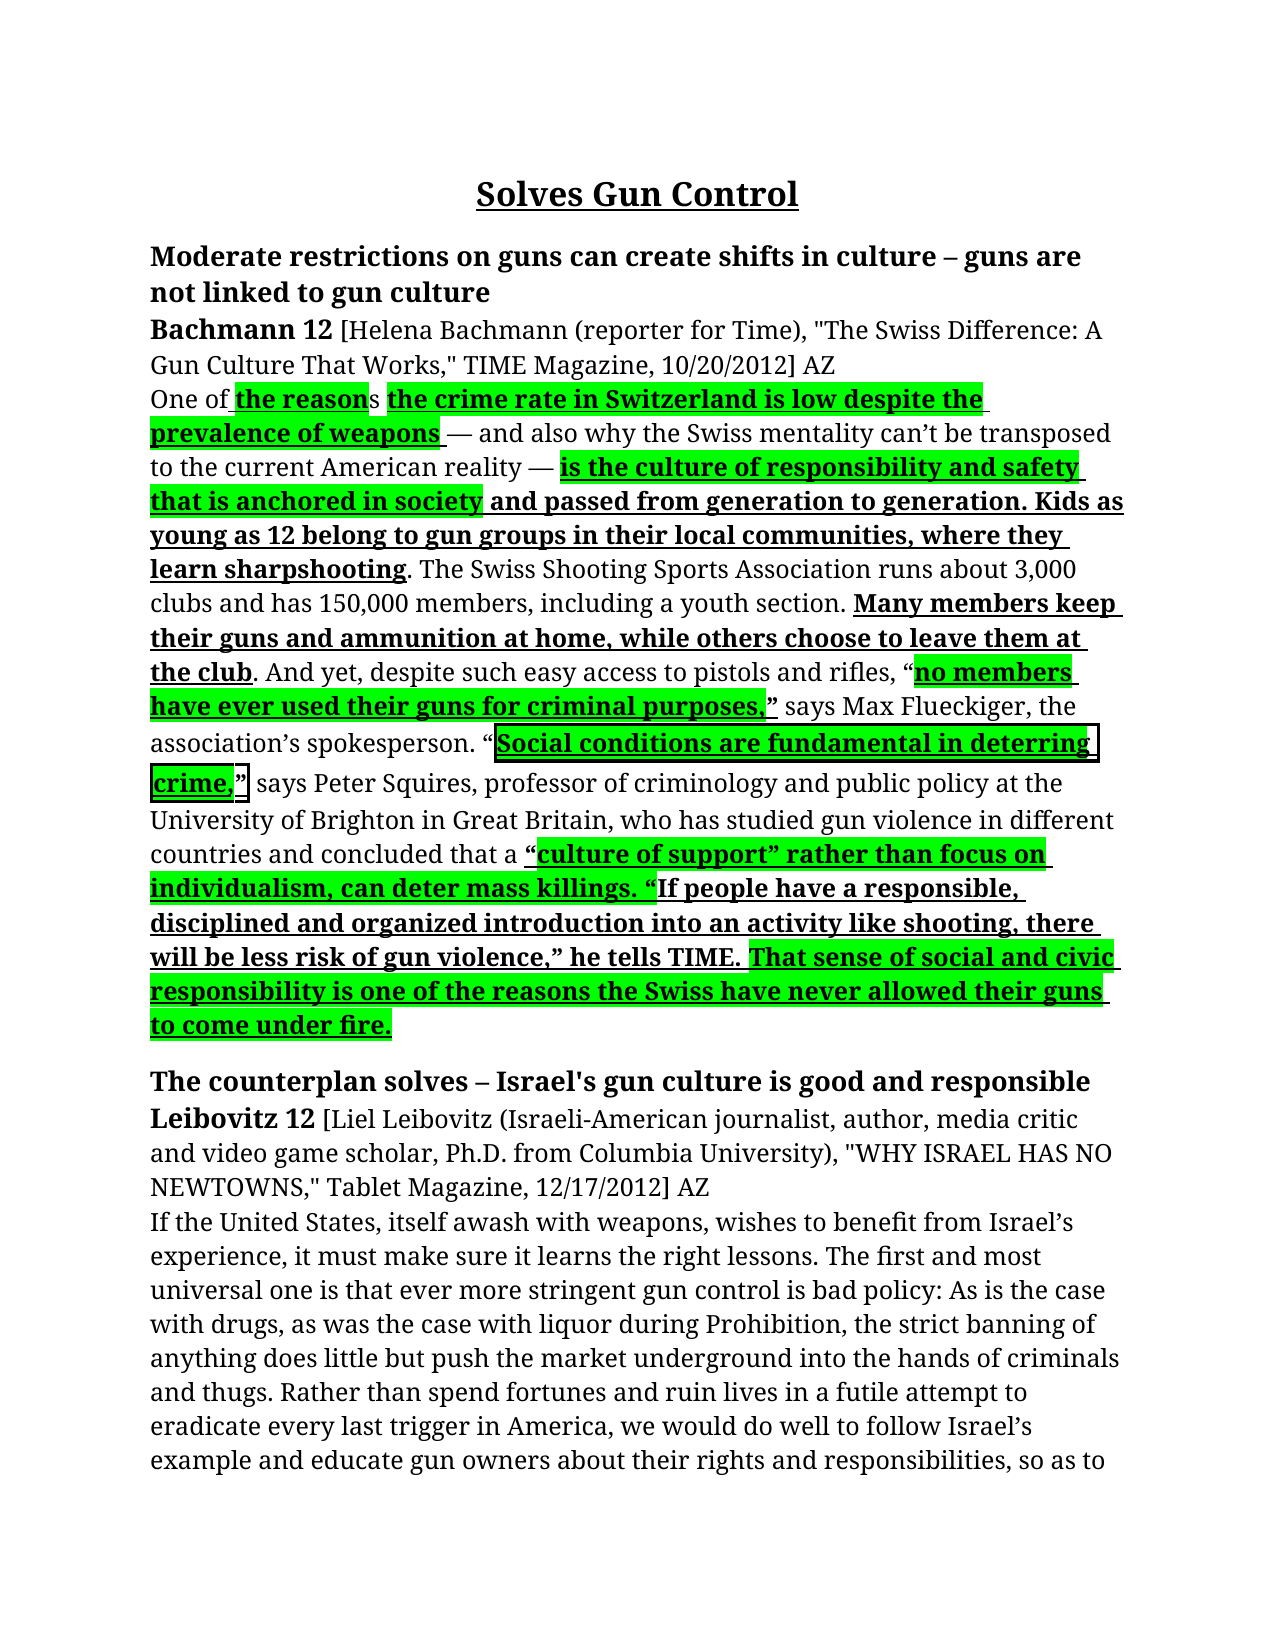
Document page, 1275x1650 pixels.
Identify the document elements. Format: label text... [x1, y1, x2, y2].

text Leibovitz 12 [Liel Leibovitz (Israeli-American journalist, author, media critic and video game scholar, Ph.D. from Columbia University), "WHY ISRAEL HAS NO NEWTOWNS," Tablet Magazine, 12/17/2012] AZ [150, 1099, 1125, 1204]
subtitle Moderate restrictions on guns can create shifts in culture – guns are not linked to gun culture [150, 237, 1125, 311]
text Bachmann 12 [Helena Bachmann (reporter for Time), "The Swiss Difference: A Gun Culture That Works," TIME Magazine, 10/20/2012] AZ [150, 311, 1125, 382]
text One of the reasons the crime rate in Switzerland is low despite the prevalence of weapons — and also why the Swiss mentality can’t be transposed to the current American reality — is the culture of responsibility and safety that is anchored in society and passed from generation to generation. Kids as young as 12 belong to gun groups in their local communities, where they learn sharpshooting. The Swiss Shooting Sports Association runs about 3,000 clubs and has 150,000 members, including a youth section. Many members keep their guns and ammunition at home, while others choose to leave them at the club. And yet, despite such easy access to pistols and rifles, “no members have ever used their guns for criminal purposes,” says Max Flueckiger, the association’s spokesperson. “Social conditions are fundamental in deterring crime,” says Peter Squires, professor of criminology and public policy at the University of Brighton in Great Britain, who has studied gun violence in different countries and concluded that a “culture of support” rather than focus on individualism, can deter mass killings. “If people have a responsible, disciplined and organized introduction into an activity like shooting, there will be less risk of gun violence,” he tells TIME. That sense of social and civic responsibility is one of the reasons the Swiss have never allowed their guns to come under fire. [150, 382, 1125, 1041]
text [150, 1204, 1125, 1477]
subtitle Solves Gun Control [150, 171, 1125, 216]
subtitle The counterplan solves – Israel's gun culture is good and responsible [150, 1062, 1125, 1099]
